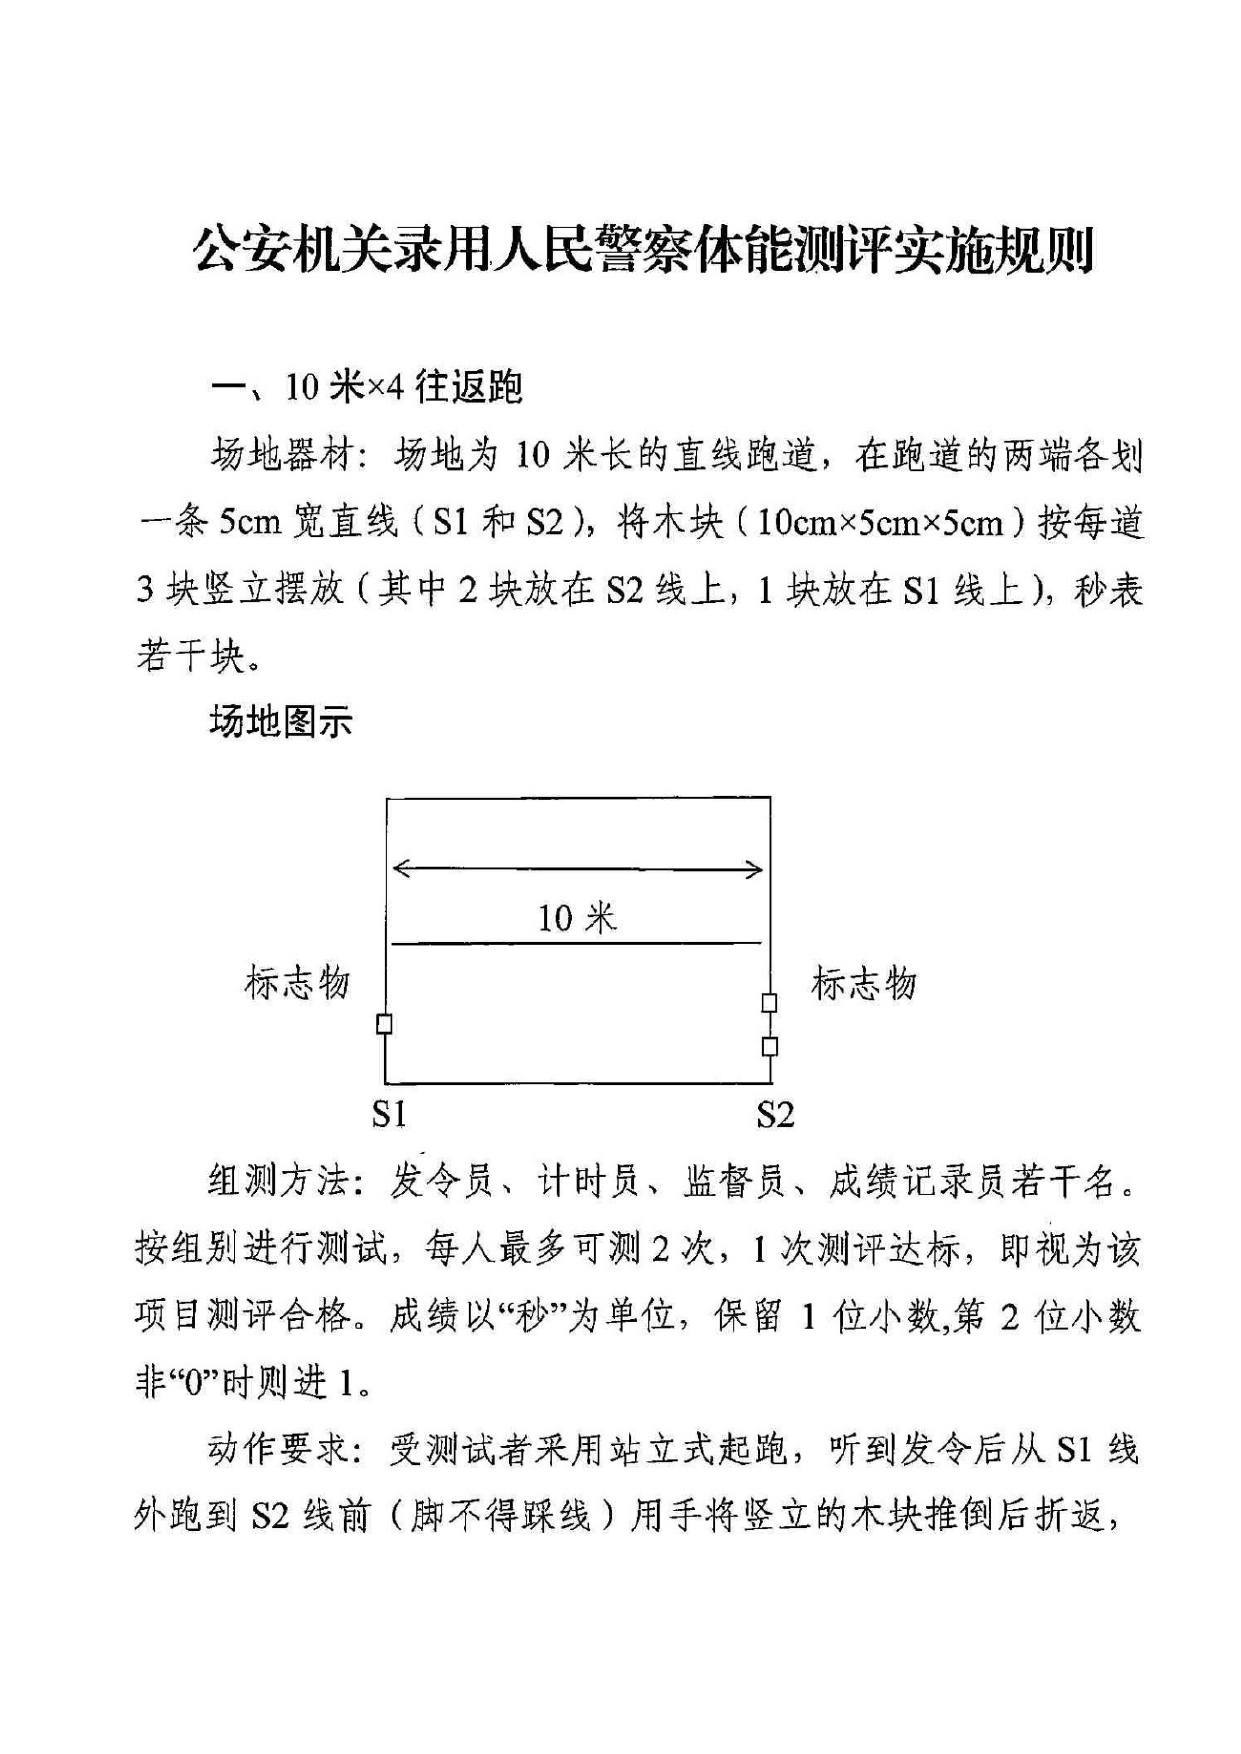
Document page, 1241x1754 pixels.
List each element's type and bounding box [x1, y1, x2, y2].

picture [88, 162, 1178, 1614]
